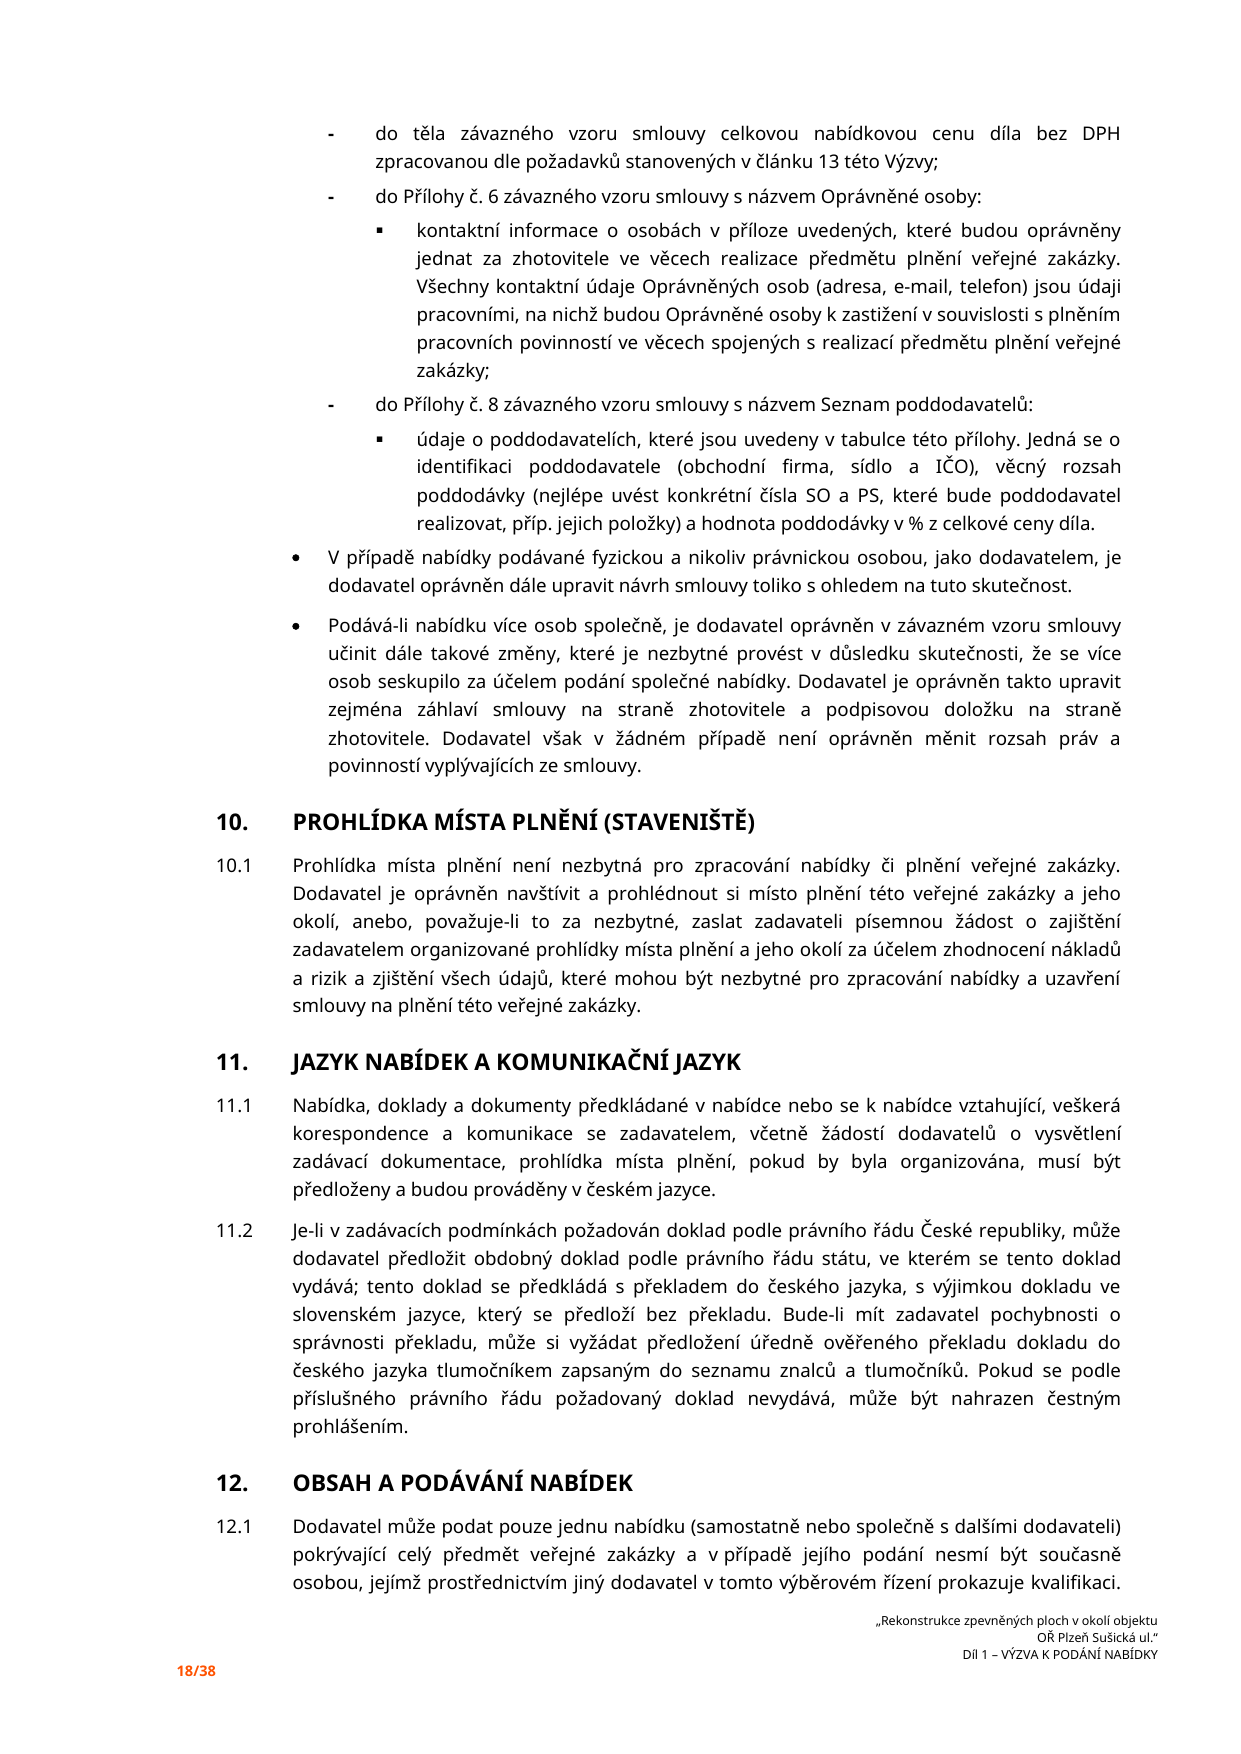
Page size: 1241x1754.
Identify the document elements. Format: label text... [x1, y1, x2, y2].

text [216, 1513, 1122, 1595]
text Nabídka, doklady a dokumenty předkládané v nabídce nebo se k nabídce vztahující, veškerá korespondence a komunikace se zadavatelem, včetně žádostí dodavatelů o vysvětlení zadávací dokumentace, prohlídka místa plnění, pokud by byla organizována, musí být předloženy a budou prováděny v českém jazyce. [216, 1093, 1122, 1202]
text Prohlídka místa plnění není nezbytná pro zpracování nabídky či plnění veřejné zakázky. Dodavatel je oprávněn navštívit a prohlédnout si místo plnění této veřejné zakázky a jeho okolí, anebo, považuje-li to za nezbytné, zaslat zadavateli písemnou žádost o zajištění zadavatelem organizované prohlídky místa plnění a jeho okolí za účelem zhodnocení nákladů a rizik a zjištění všech údajů, které mohou být nezbytné pro zpracování nabídky a uzavření smlouvy na plnění této veřejné zakázky. [216, 853, 1122, 1018]
text do Přílohy č. 8 závazného vzoru smlouvy s názvem Seznam poddodavatelů: [328, 392, 1122, 417]
text OBSAH A PODÁVÁNÍ NABÍDEK [216, 1466, 1122, 1498]
text JAZYK NABÍDEK A KOMUNIKAČNÍ JAZYK [216, 1046, 1122, 1077]
text Podává-li nabídku více osob společně, je dodavatel oprávněn v závazném vzoru smlouvy učinit dále takové změny, které je nezbytné provést v důsledku skutečnosti, že se více osob seskupilo za účelem podání společné nabídky. Dodavatel je oprávněn takto upravit zejména záhlaví smlouvy na straně zhotovitele a podpisovou doložku na straně zhotovitele. Dodavatel však v žádném případě není oprávněn měnit rozsah práv a povinností vyplývajících ze smlouvy. [292, 613, 1122, 778]
text V případě nabídky podávané fyzickou a nikoliv právnickou osobou, jako dodavatelem, je dodavatel oprávněn dále upravit návrh smlouvy toliko s ohledem na tuto skutečnost. [292, 544, 1122, 598]
text údaje o poddodavatelích, které jsou uvedeny v tabulce této přílohy. Jedná se o identifikaci poddodavatele (obchodní firma, sídlo a IČO), věcný rozsah poddodávky (nejlépe uvést konkrétní čísla SO a PS, které bude poddodavatel realizovat, příp. jejich položky) a hodnota poddodávky v % z celkové ceny díla. [375, 426, 1122, 535]
text do těla závazného vzoru smlouvy celkovou nabídkovou cenu díla bez DPH zpracovanou dle požadavků stanovených v článku 13 této Výzvy; [328, 121, 1122, 174]
text kontaktní informace o osobách v příloze uvedených, které budou oprávněny jednat za zhotovitele ve věcech realizace předmětu plnění veřejné zakázky. Všechny kontaktní údaje Oprávněných osob (adresa, e-mail, telefon) jsou údaji pracovními, na nichž budou Oprávněné osoby k zastižení v souvislosti s plněním pracovních povinností ve věcech spojených s realizací předmětu plnění veřejné zakázky; [375, 217, 1122, 383]
text Je-li v zadávacích podmínkách požadován doklad podle právního řádu České republiky, může dodavatel předložit obdobný doklad podle právního řádu státu, ve kterém se tento doklad vydává; tento doklad se předkládá s překladem do českého jazyka, s výjimkou dokladu ve slovenském jazyce, který se předloží bez překladu. Bude-li mít zadavatel pochybnosti o správnosti překladu, může si vyžádat předložení úředně ověřeného překladu dokladu do českého jazyka tlumočníkem zapsaným do seznamu znalců a tlumočníků. Pokud se podle příslušného právního řádu požadovaný doklad nevydává, může být nahrazen čestným prohlášením. [216, 1217, 1122, 1439]
text PROHLÍDKA MÍSTA PLNĚNÍ (STAVENIŠTĚ) [216, 806, 1122, 837]
text do Přílohy č. 6 závazného vzoru smlouvy s názvem Oprávněné osoby: [328, 183, 1122, 208]
